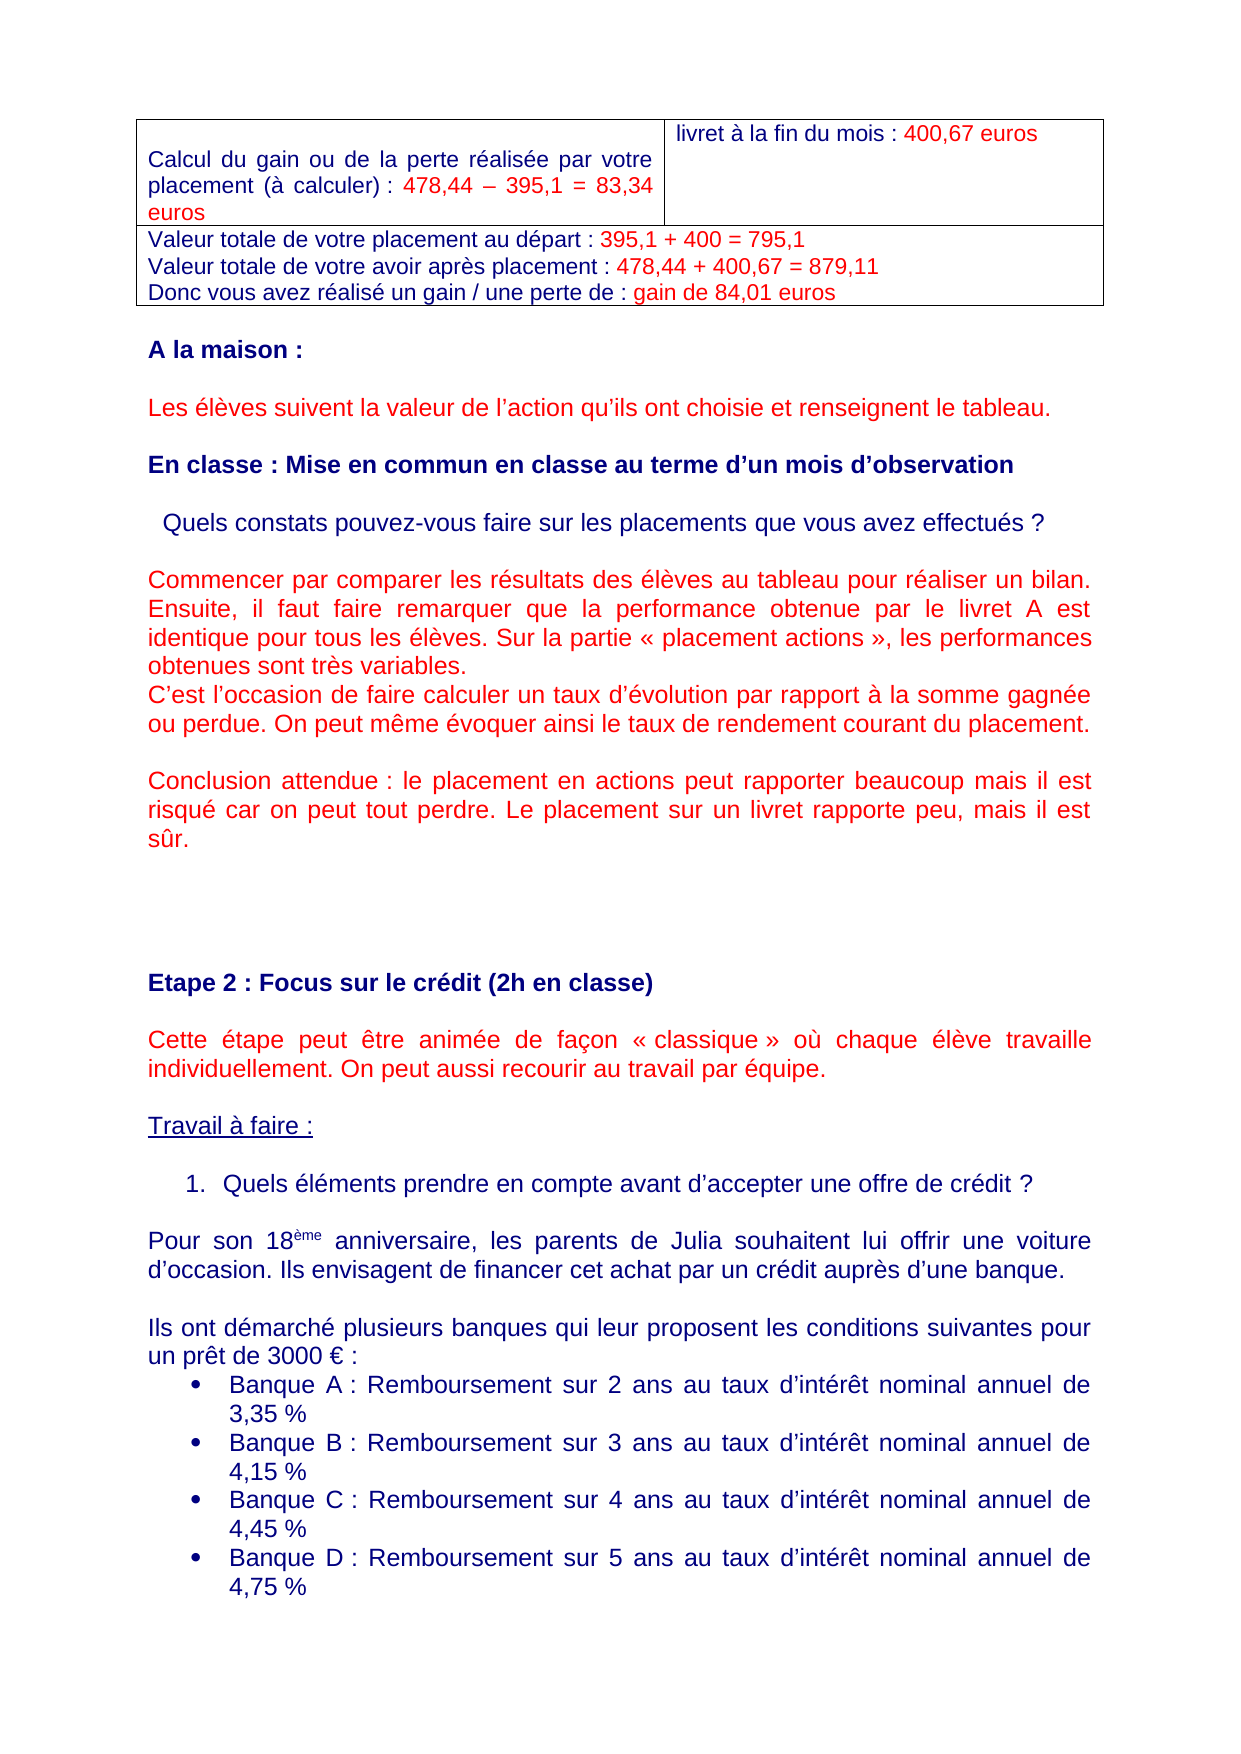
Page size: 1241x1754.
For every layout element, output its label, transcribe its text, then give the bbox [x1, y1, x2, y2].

table_cell Valeur totale de votre placement au départ : 395,1 + 400 = 795,1 Valeur totale de votre avoir après placement : 478,44 + 400,67 = 879,11 Donc vous avez réalisé un gain / une perte de : gain de 84,01 euros [137, 226, 1103, 305]
list Quels constats pouvez-vous faire sur les placements que vous avez effectués ? [162, 508, 1092, 536]
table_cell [137, 120, 664, 225]
list A la maison : [148, 335, 1092, 364]
text Cette étape peut être animée de façon « classique » où chaque élève travaille individuellement. On peut aussi recourir au travail par équipe. [148, 1025, 1092, 1083]
text C’est l’occasion de faire calculer un taux d’évolution par rapport à la somme gagnée ou perdue. On peut même évoquer ainsi le taux de rendement courant du placement. [148, 680, 1092, 738]
text Pour son 18ème anniversaire, les parents de Julia souhaitent lui offrir une voiture d’occasion. Ils envisagent de financer cet achat par un crédit auprès d’une banque. [148, 1226, 1092, 1284]
list Banque C : Remboursement sur 4 ans au taux d’intérêt nominal annuel de 4,45 % [191, 1485, 1092, 1543]
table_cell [665, 120, 1103, 225]
list Banque A : Remboursement sur 2 ans au taux d’intérêt nominal annuel de 3,35 % [191, 1370, 1092, 1428]
text En classe : Mise en commun en classe au terme d’un mois d’observation [148, 450, 1092, 479]
text Commencer par comparer les résultats des élèves au tableau pour réaliser un bilan. Ensuite, il faut faire remarquer que la performance obtenue par le livret A est identique pour tous les élèves. Sur la partie « placement actions », les performances obtenues sont très variables. [148, 565, 1092, 680]
text Travail à faire : [148, 1111, 1092, 1140]
text Conclusion attendue : le placement en actions peut rapporter beaucoup mais il est risqué car on peut tout perdre. Le placement sur un livret rapporte peu, mais il est sûr. [148, 766, 1092, 853]
list Les élèves suivent la valeur de l’action qu’ils ont choisie et renseignent le tableau. [148, 393, 1092, 421]
list Banque D : Remboursement sur 5 ans au taux d’intérêt nominal annuel de 4,75 % [191, 1543, 1092, 1601]
list Quels éléments prendre en compte avant d’accepter une offre de crédit ? [185, 1169, 1092, 1198]
text Etape 2 : Focus sur le crédit (2h en classe) [148, 968, 1092, 996]
list Banque B : Remboursement sur 3 ans au taux d’intérêt nominal annuel de 4,15 % [191, 1428, 1092, 1485]
text Ils ont démarché plusieurs banques qui leur proposent les conditions suivantes pour un prêt de 3000 € : [148, 1313, 1092, 1370]
